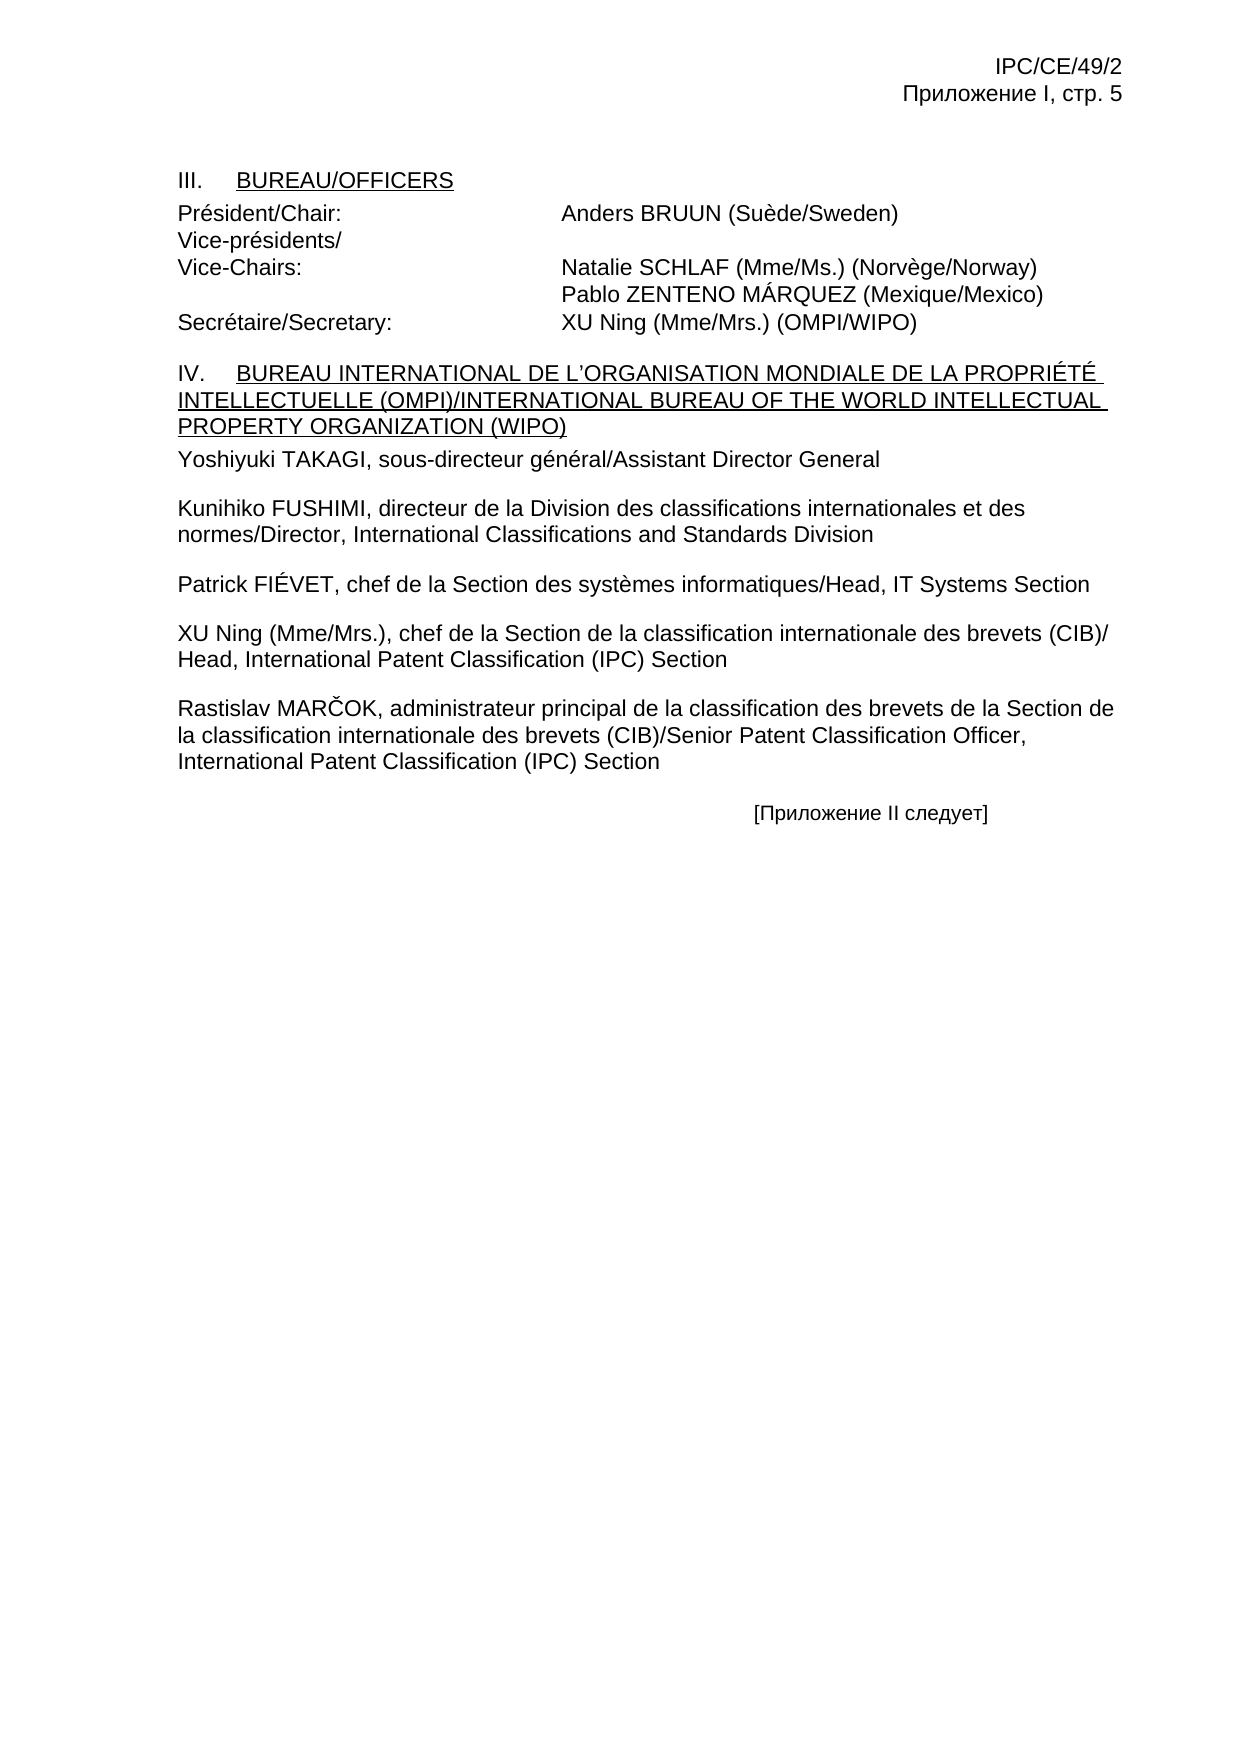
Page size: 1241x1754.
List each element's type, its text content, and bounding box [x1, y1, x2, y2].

text Kunihiko FUSHIMI, directeur de la Division des classifications internationales et des normes/Director, International Classifications and Standards Division [177, 495, 1122, 548]
text XU Ning (Mme/Mrs.), chef de la Section de la classification internationale des brevets (CIB)/ Head, International Patent Classification (IPC) Section [177, 620, 1122, 672]
text Rastislav MARČOK, administrateur principal de la classification des brevets de la Section de la classification internationale des brevets (CIB)/Senior Patent Classification Officer, International Patent Classification (IPC) Section [177, 695, 1122, 774]
text III. BUREAU/OFFICERS [177, 167, 1122, 194]
text Yoshiyuki TAKAGI, sous-directeur général/Assistant Director General [177, 446, 1122, 472]
text [Приложение II следует] [754, 797, 1122, 824]
text Président/Chair: Anders BRUUN (Suède/Sweden) [177, 200, 1122, 227]
text Patrick FIÉVET, chef de la Section des systèmes informatiques/Head, IT Systems Section [177, 571, 1122, 597]
text Iv. BUREAU INTERNATIONAL DE L’ORGANISATION MONDIALE DE LA PROPRIÉTÉ INTELLECTUELLE (OMPI)/INTERNATIONAL BUREAU OF THE WORLD intellectual property organization (WIPO) [177, 360, 1122, 439]
text Vice-présidents/ Vice-Chairs: Natalie SCHLAF (Mme/Ms.) (Norvège/Norway) Pablo ZENTENO MÁRQUEZ (Mexique/Mexico) Secrétaire/Secretary: XU Ning (Mme/Mrs.) (OMPI/WIPO) [177, 227, 1122, 335]
